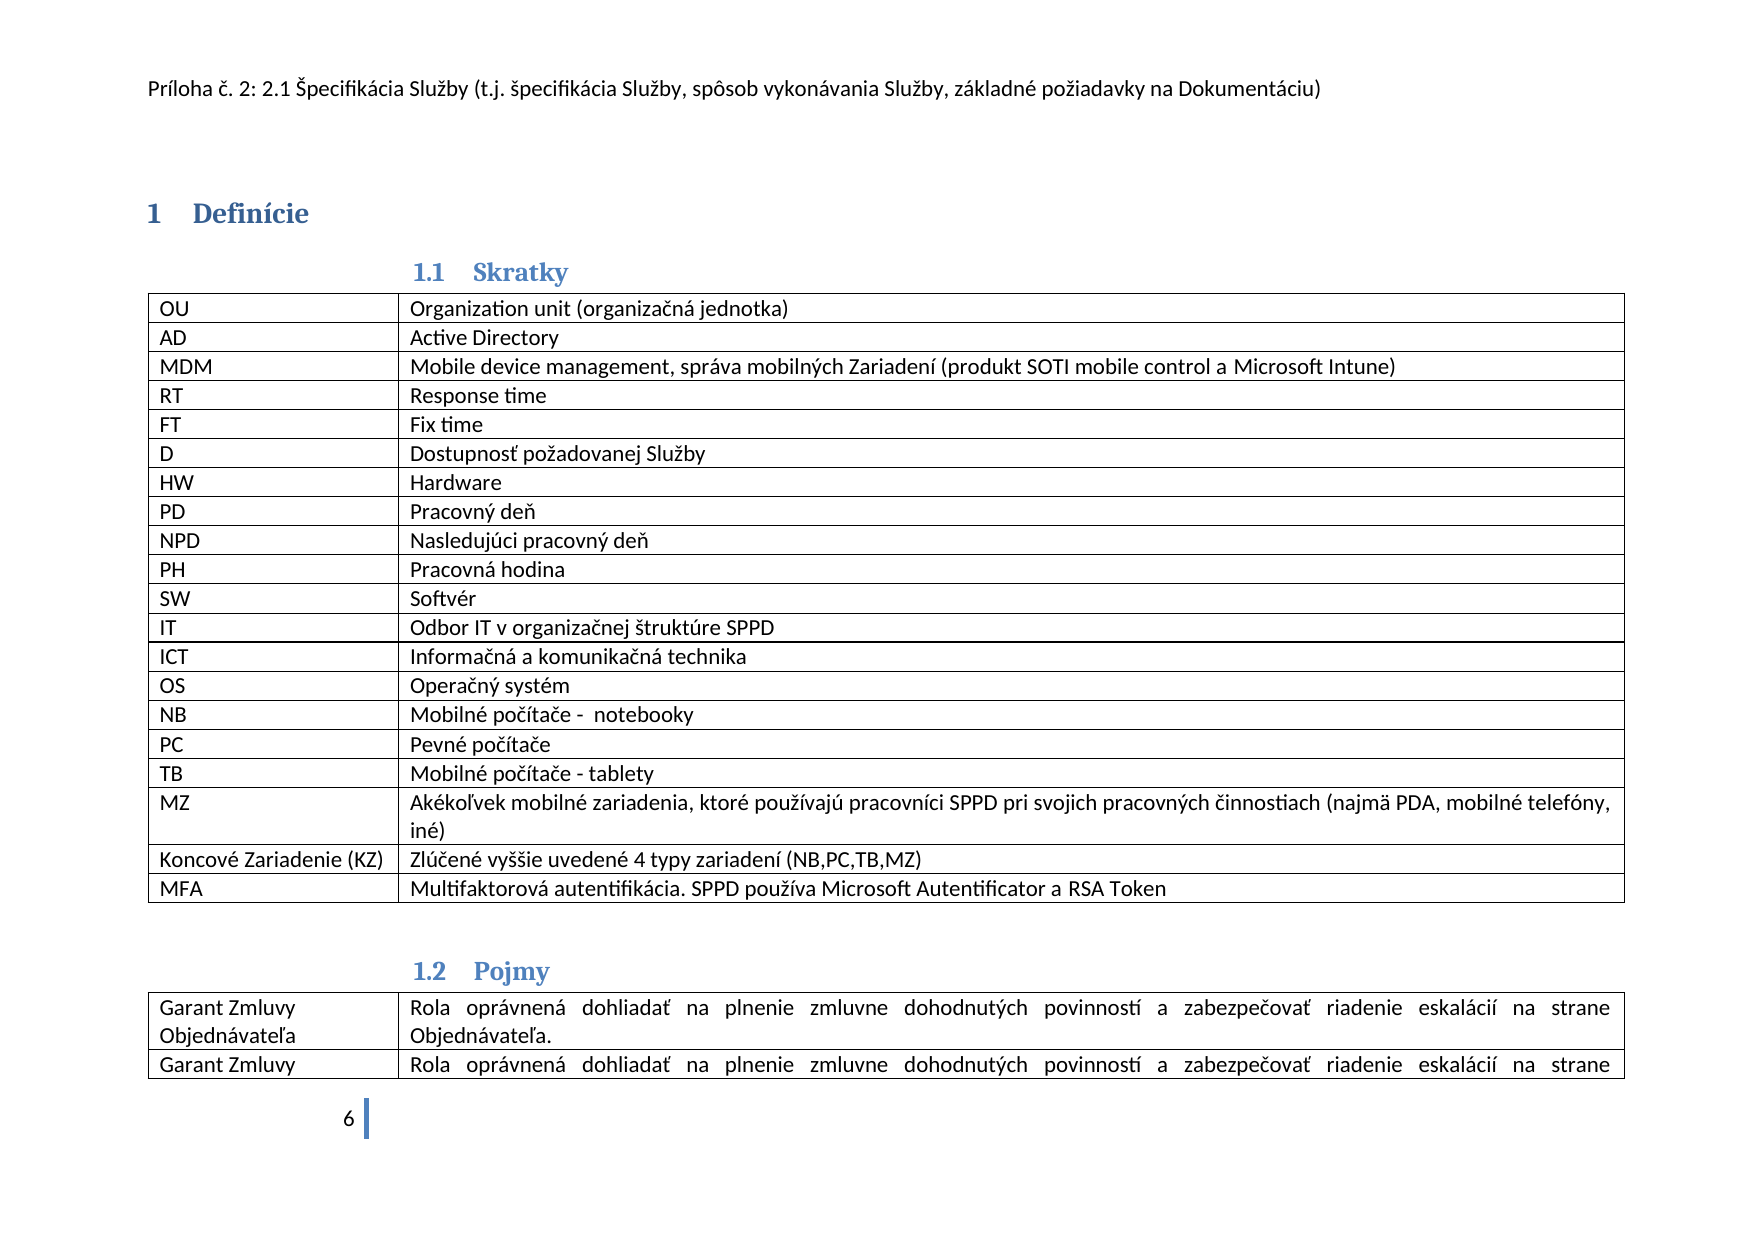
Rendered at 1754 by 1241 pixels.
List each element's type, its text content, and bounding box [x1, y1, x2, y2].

table_cell Active Directory [399, 323, 1624, 351]
table_cell Mobilné počítače - tablety [399, 759, 1624, 787]
table_cell Operačný systém [399, 672, 1624, 699]
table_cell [399, 1050, 1624, 1078]
table_cell SW [149, 584, 398, 612]
table_cell Nasledujúci pracovný deň [399, 526, 1624, 554]
table_cell MDM [149, 352, 398, 380]
table_cell Pevné počítače [399, 730, 1624, 758]
table_cell MFA [149, 874, 398, 902]
table_cell RT [149, 381, 398, 409]
subtitle Pojmy [413, 956, 1606, 987]
table_cell ICT [149, 643, 398, 671]
table_cell PH [149, 555, 398, 583]
table_cell IT [149, 614, 398, 641]
table_cell NB [149, 701, 398, 729]
table_cell Response time [399, 381, 1624, 409]
table_cell HW [149, 468, 398, 496]
subtitle Skratky [413, 257, 1606, 288]
table_cell Dostupnosť požadovanej Služby [399, 439, 1624, 467]
table_cell Fix time [399, 410, 1624, 438]
table_cell Koncové Zariadenie (KZ) [149, 845, 398, 873]
table_cell OS [149, 672, 398, 699]
table_cell PD [149, 497, 398, 525]
table_header Garant Zmluvy Objednávateľa [149, 993, 398, 1049]
table_cell Informačná a komunikačná technika [399, 643, 1624, 671]
table_cell FT [149, 410, 398, 438]
table_cell Odbor IT v organizačnej štruktúre SPPD [399, 614, 1624, 641]
table_header Organization unit (organizačná jednotka) [399, 294, 1624, 322]
table_cell Pracovný deň [399, 497, 1624, 525]
table_header OU [149, 294, 398, 322]
subtitle Definície [148, 198, 1606, 231]
table_cell NPD [149, 526, 398, 554]
table_cell Pracovná hodina [399, 555, 1624, 583]
table_cell D [149, 439, 398, 467]
table_cell Softvér [399, 584, 1624, 612]
table_cell Mobile device management, správa mobilných Zariadení (produkt SOTI mobile control a Microsoft Intune) [399, 352, 1624, 380]
table_cell AD [149, 323, 398, 351]
table_cell Akékoľvek mobilné zariadenia, ktoré používajú pracovníci SPPD pri svojich pracovných činnostiach (najmä PDA, mobilné telefóny, iné) [399, 788, 1624, 844]
table_cell Multifaktorová autentifikácia. SPPD používa Microsoft Autentificator a RSA Token [399, 874, 1624, 902]
table_cell Mobilné počítače - notebooky [399, 701, 1624, 729]
table_cell MZ [149, 788, 398, 844]
table_cell Hardware [399, 468, 1624, 496]
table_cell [149, 1050, 398, 1078]
table_cell TB [149, 759, 398, 787]
table_cell Zlúčené vyššie uvedené 4 typy zariadení (NB,PC,TB,MZ) [399, 845, 1624, 873]
table_header Rola oprávnená dohliadať na plnenie zmluvne dohodnutých povinností a zabezpečovať riadenie eskalácií na strane Objednávateľa. [399, 993, 1624, 1049]
table_cell PC [149, 730, 398, 758]
